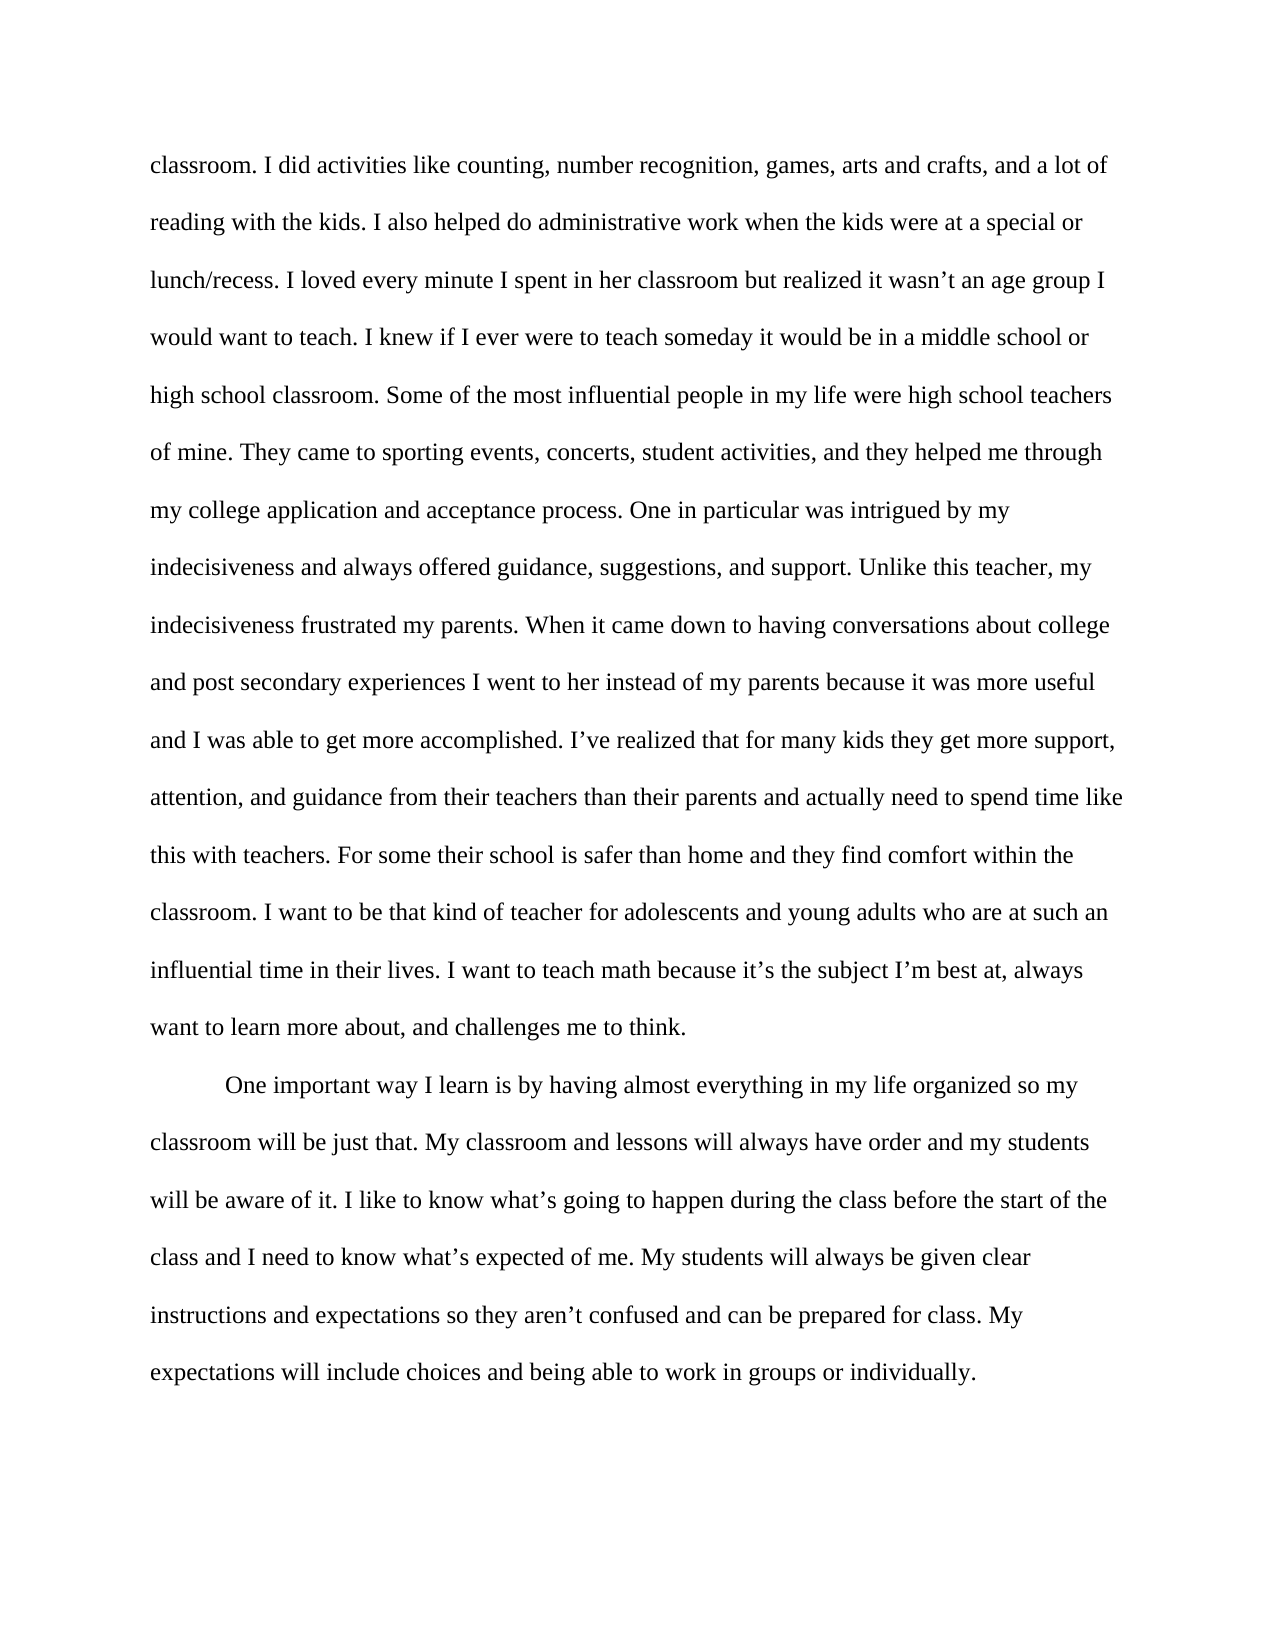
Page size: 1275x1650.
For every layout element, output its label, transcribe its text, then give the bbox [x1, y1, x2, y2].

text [150, 150, 1125, 1041]
text One important way I learn is by having almost everything in my life organized so my classroom will be just that. My classroom and lessons will always have order and my students will be aware of it. I like to know what’s going to happen during the class before the start of the class and I need to know what’s expected of me. My students will always be given clear instructions and expectations so they aren’t confused and can be prepared for class. My expectations will include choices and being able to work in groups or individually. [150, 1070, 1125, 1386]
